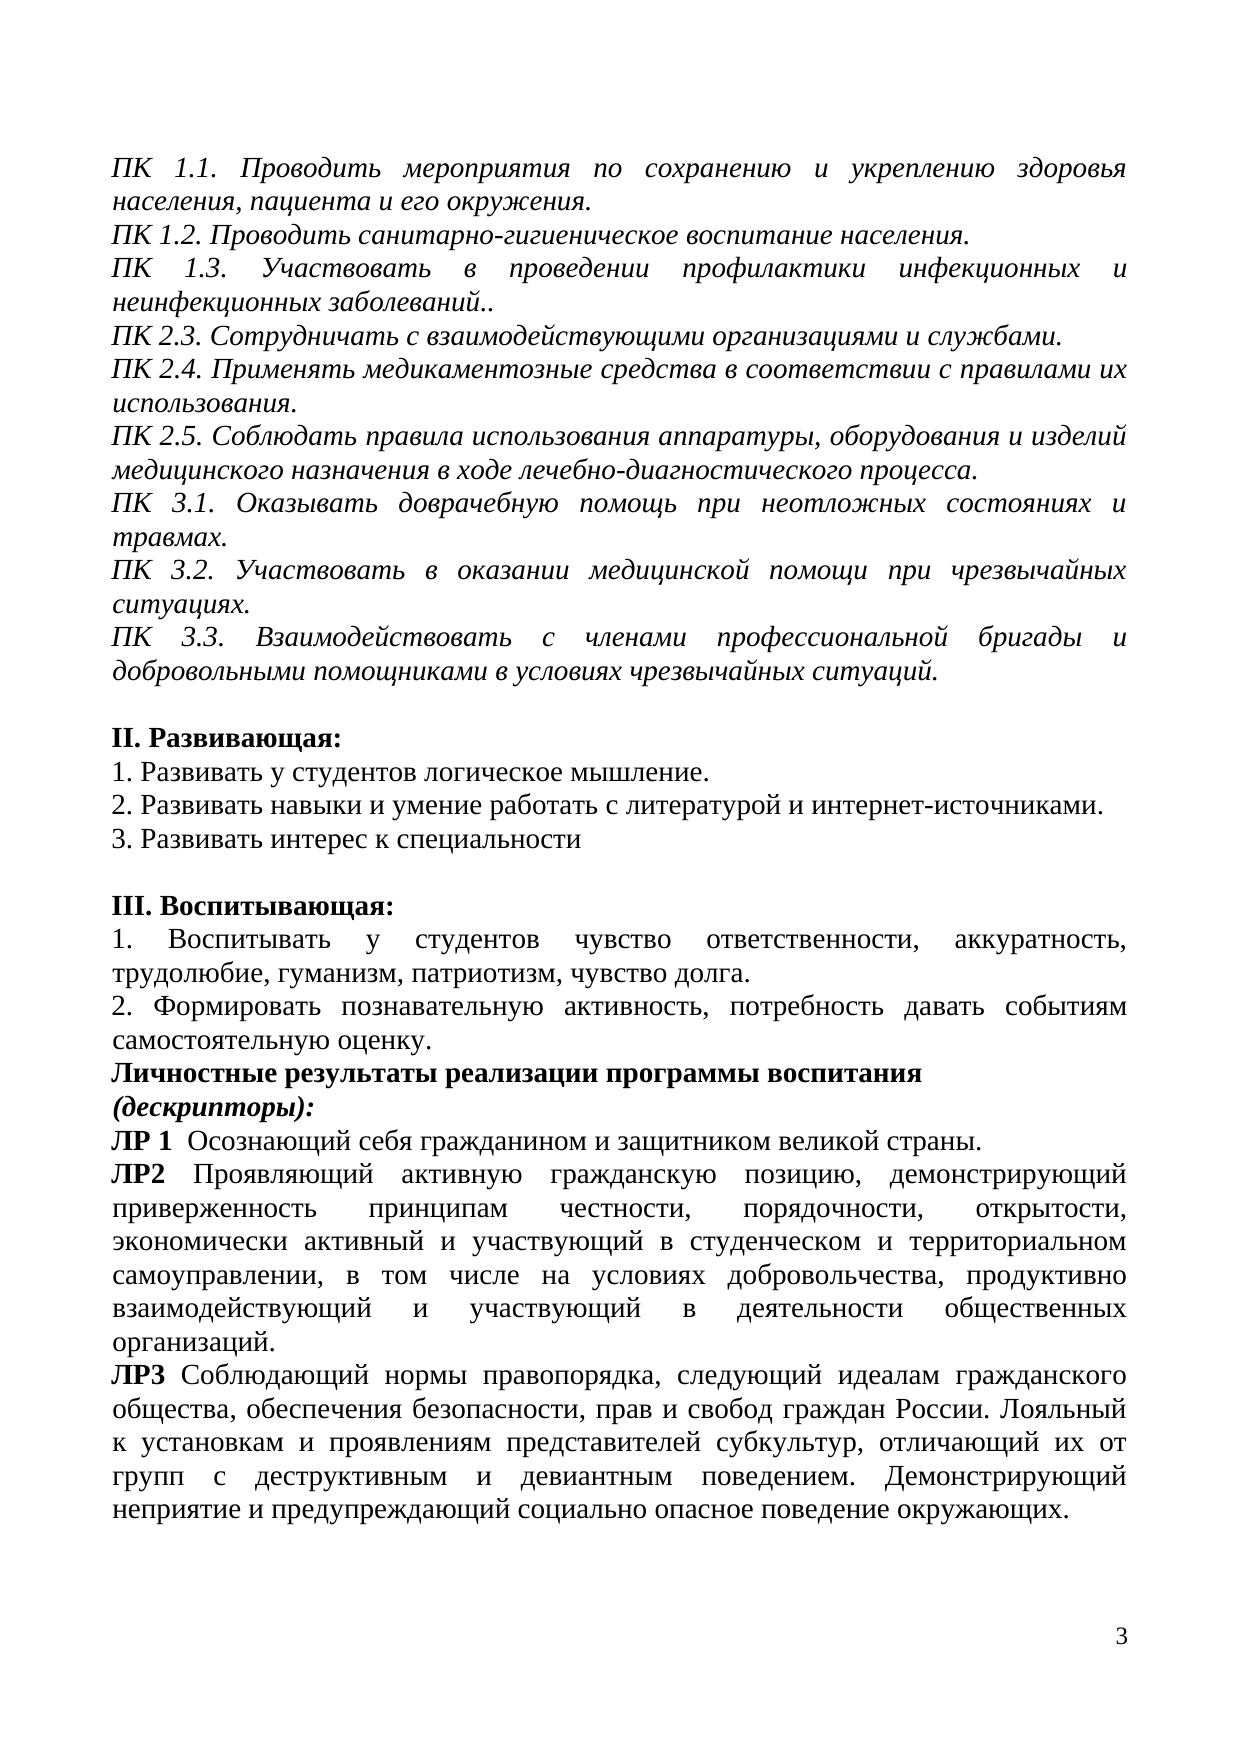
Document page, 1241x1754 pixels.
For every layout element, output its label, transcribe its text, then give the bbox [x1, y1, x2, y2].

text ПК 3.2. Участвовать в оказании медицинской помощи при чрезвычайных ситуациях. [111, 552, 1128, 619]
text ЛР3 Соблюдающий нормы правопорядка, следующий идеалам гражданского общества, обеспечения безопасности, прав и свобод граждан России. Лояльный к установкам и проявлениям представителей субкультур, отличающий их от групп с деструктивным и девиантным поведением. Демонстрирующий неприятие и предупреждающий социально опасное поведение окружающих. [111, 1357, 1128, 1525]
text II. Развивающая: [111, 720, 1128, 754]
text 2. Формировать познавательную активность, потребность давать событиям самостоятельную оценку. [111, 988, 1128, 1056]
text III. Воспитывающая: [111, 888, 1128, 921]
text ПК 3.1. Оказывать доврачебную помощь при неотложных состояниях и травмах. [111, 485, 1128, 552]
text ЛР2 Проявляющий активную гражданскую позицию, демонстрирующий приверженность принципам честности, порядочности, открытости, экономически активный и участвующий в студенческом и территориальном самоуправлении, в том числе на условиях добровольчества, продуктивно взаимодействующий и участвующий в деятельности общественных организаций. [111, 1156, 1128, 1357]
text 1. Развивать у студентов логическое мышление. [111, 754, 1128, 787]
text ЛР 1 Осознающий себя гражданином и защитником великой страны. [111, 1123, 1128, 1156]
text ПК 2.5. Соблюдать правила использования аппаратуры, оборудования и изделий медицинского назначения в ходе лечебно-диагностического процесса. [111, 418, 1128, 485]
text Личностные результаты реализации программы воспитания (дескрипторы): [111, 1056, 1128, 1123]
text ПК 3.3. Взаимодействовать с членами профессиональной бригады и добровольными помощниками в условиях чрезвычайных ситуаций. [111, 619, 1128, 687]
text ПК 1.2. Проводить санитарно-гигиеническое воспитание населения. [111, 217, 1128, 251]
text ПК 1.1. Проводить мероприятия по сохранению и укреплению здоровья населения, пациента и его окружения. [111, 150, 1128, 217]
text 1. Воспитывать у студентов чувство ответственности, аккуратность, трудолюбие, гуманизм, патриотизм, чувство долга. [111, 921, 1128, 988]
text 3. Развивать интерес к специальности [111, 821, 1128, 854]
text ПК 1.3. Участвовать в проведении профилактики инфекционных и неинфекционных заболеваний.. [111, 251, 1128, 318]
text ПК 2.4. Применять медикаментозные средства в соответствии с правилами их использования. [111, 351, 1128, 418]
text ПК 2.3. Сотрудничать с взаимодействующими организациями и службами. [111, 318, 1128, 351]
text 2. Развивать навыки и умение работать с литературой и интернет-источниками. [111, 787, 1128, 821]
